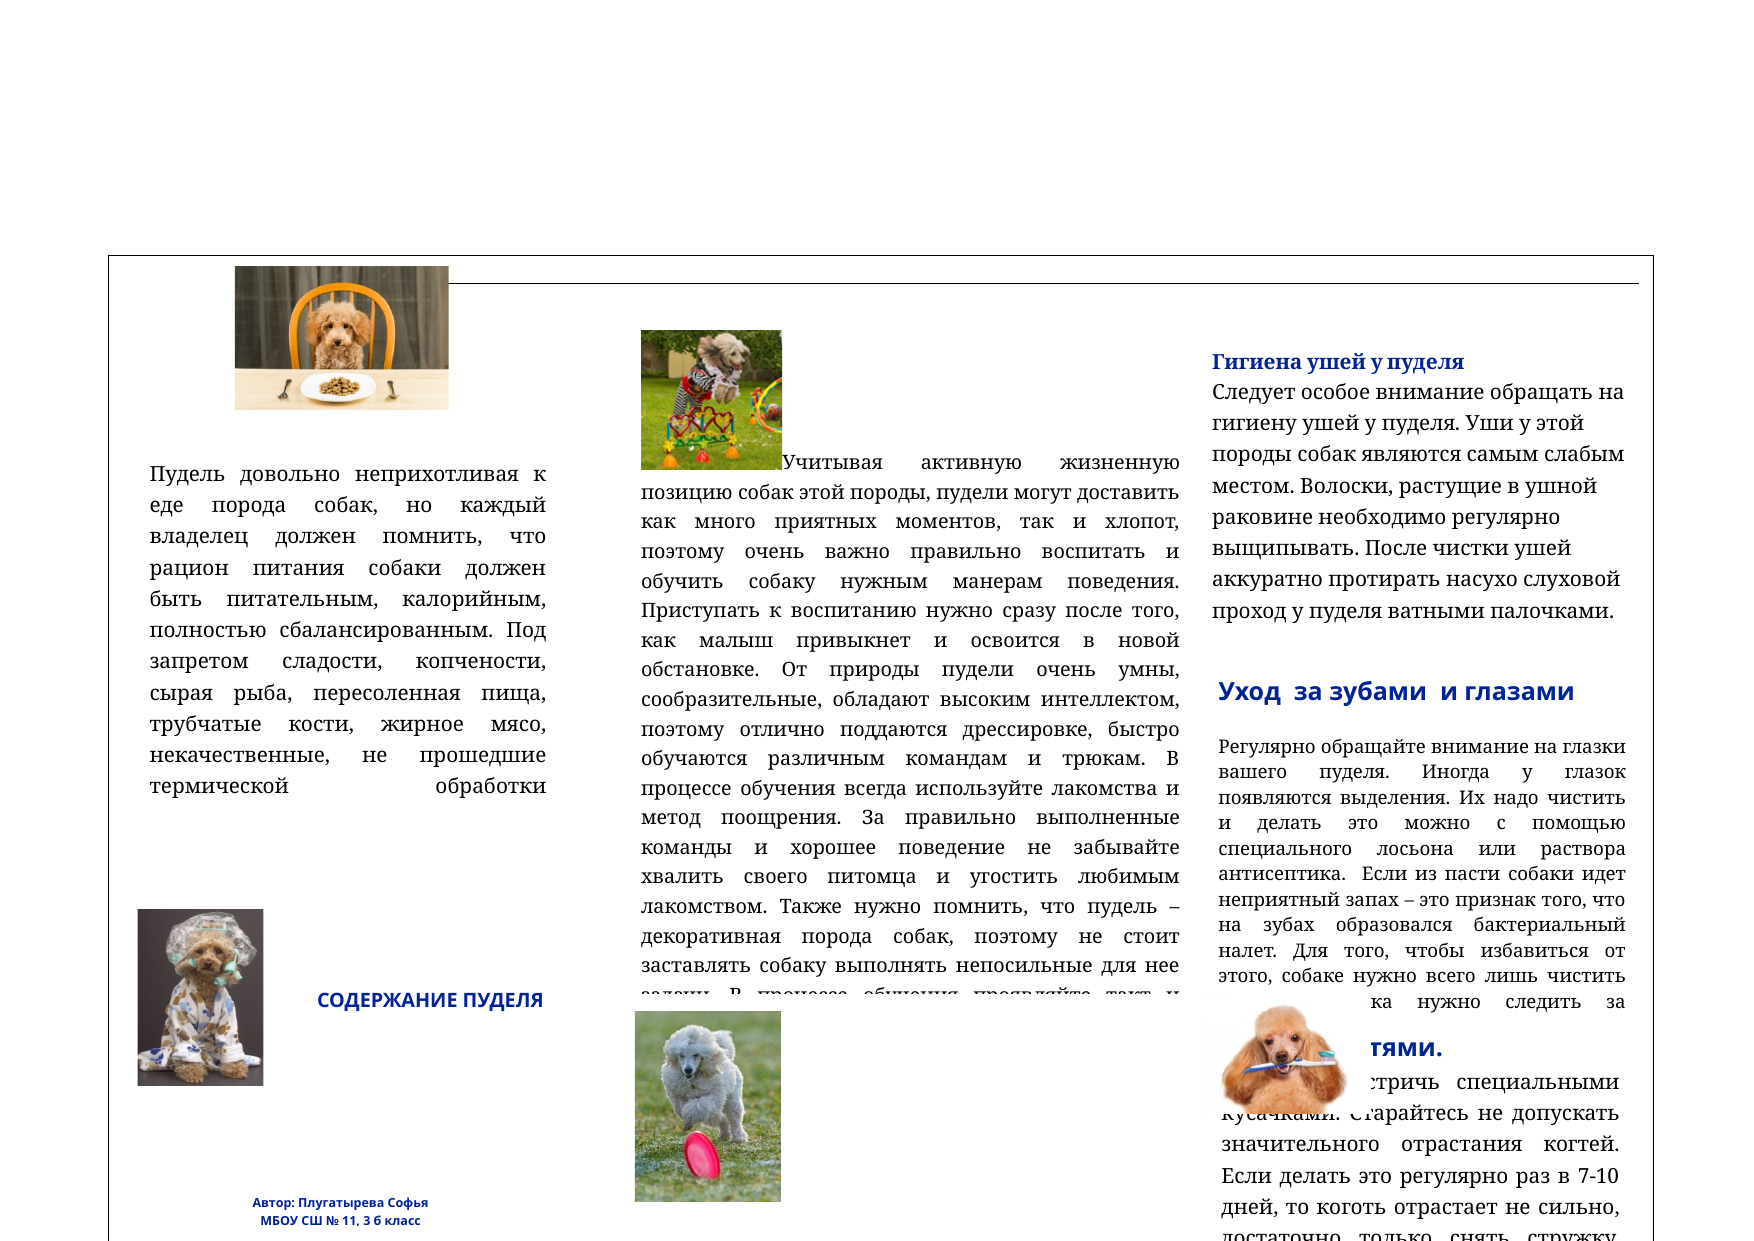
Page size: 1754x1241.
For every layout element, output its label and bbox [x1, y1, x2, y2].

picture [234, 266, 449, 410]
picture [1201, 992, 1371, 1114]
picture [634, 1011, 781, 1202]
picture [137, 909, 264, 1086]
